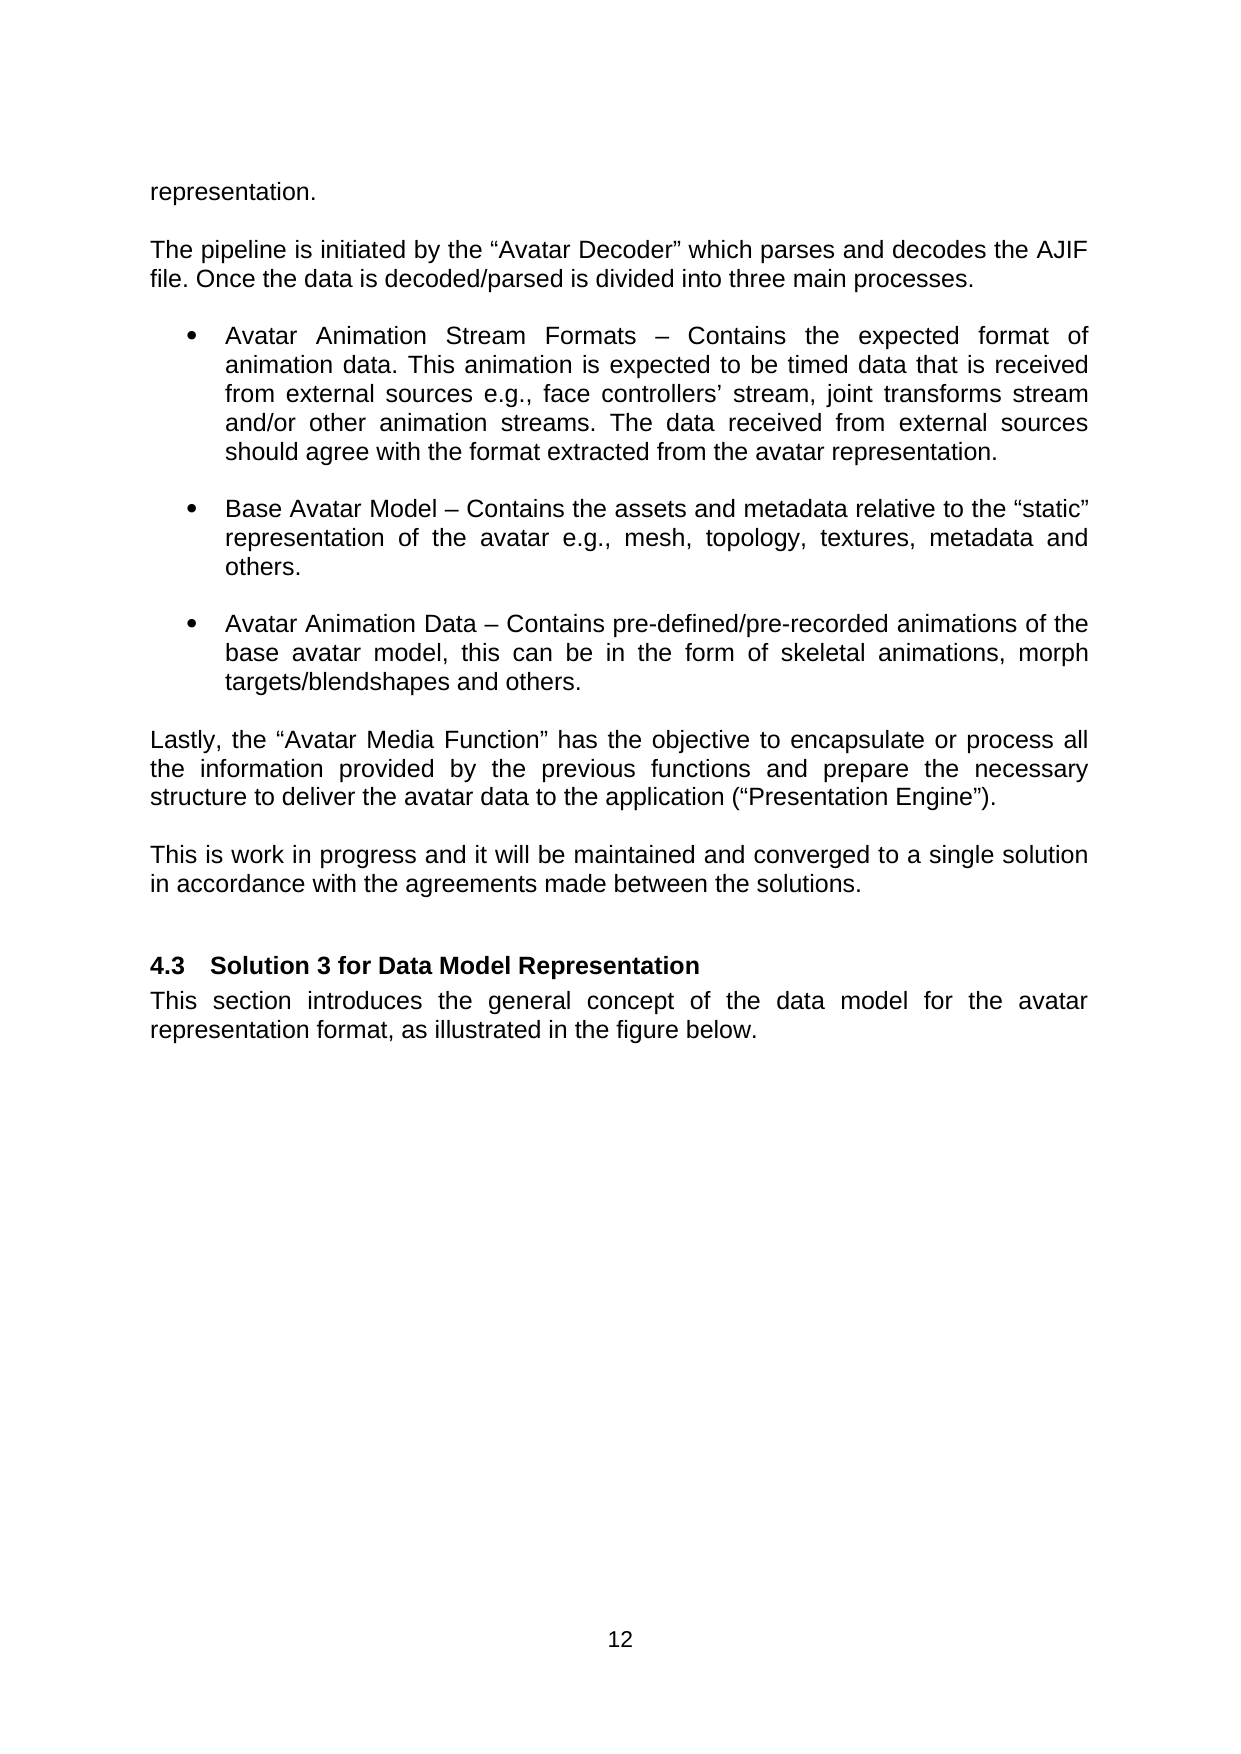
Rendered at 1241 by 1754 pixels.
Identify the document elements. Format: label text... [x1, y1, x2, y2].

list Avatar Animation Stream Formats – Contains the expected format of animation data. This animation is expected to be timed data that is received from external sources e.g., face controllers’ stream, joint transforms stream and/or other animation streams. The data received from external sources should agree with the format extracted from the avatar representation. [187, 321, 1090, 465]
text Lastly, the “Avatar Media Function” has the objective to encapsulate or process all the information provided by the previous functions and prepare the necessary structure to deliver the avatar data to the application (“Presentation Engine”). [150, 725, 1090, 811]
text The pipeline is initiated by the “Avatar Decoder” which parses and decodes the AJIF file. Once the data is decoded/parsed is divided into three main processes. [150, 235, 1090, 292]
subtitle Solution 3 for Data Model Representation [150, 951, 1090, 980]
text This section introduces the general concept of the data model for the avatar representation format, as illustrated in the figure below. [150, 986, 1090, 1044]
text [150, 177, 1090, 206]
list Avatar Animation Data – Contains pre-defined/pre-recorded animations of the base avatar model, this can be in the form of skeletal animations, morph targets/blendshapes and others. [187, 609, 1090, 696]
text This is work in progress and it will be maintained and converged to a single solution in accordance with the agreements made between the solutions. [150, 840, 1090, 897]
list Base Avatar Model – Contains the assets and metadata relative to the “static” representation of the avatar e.g., mesh, topology, textures, metadata and others. [187, 494, 1090, 581]
